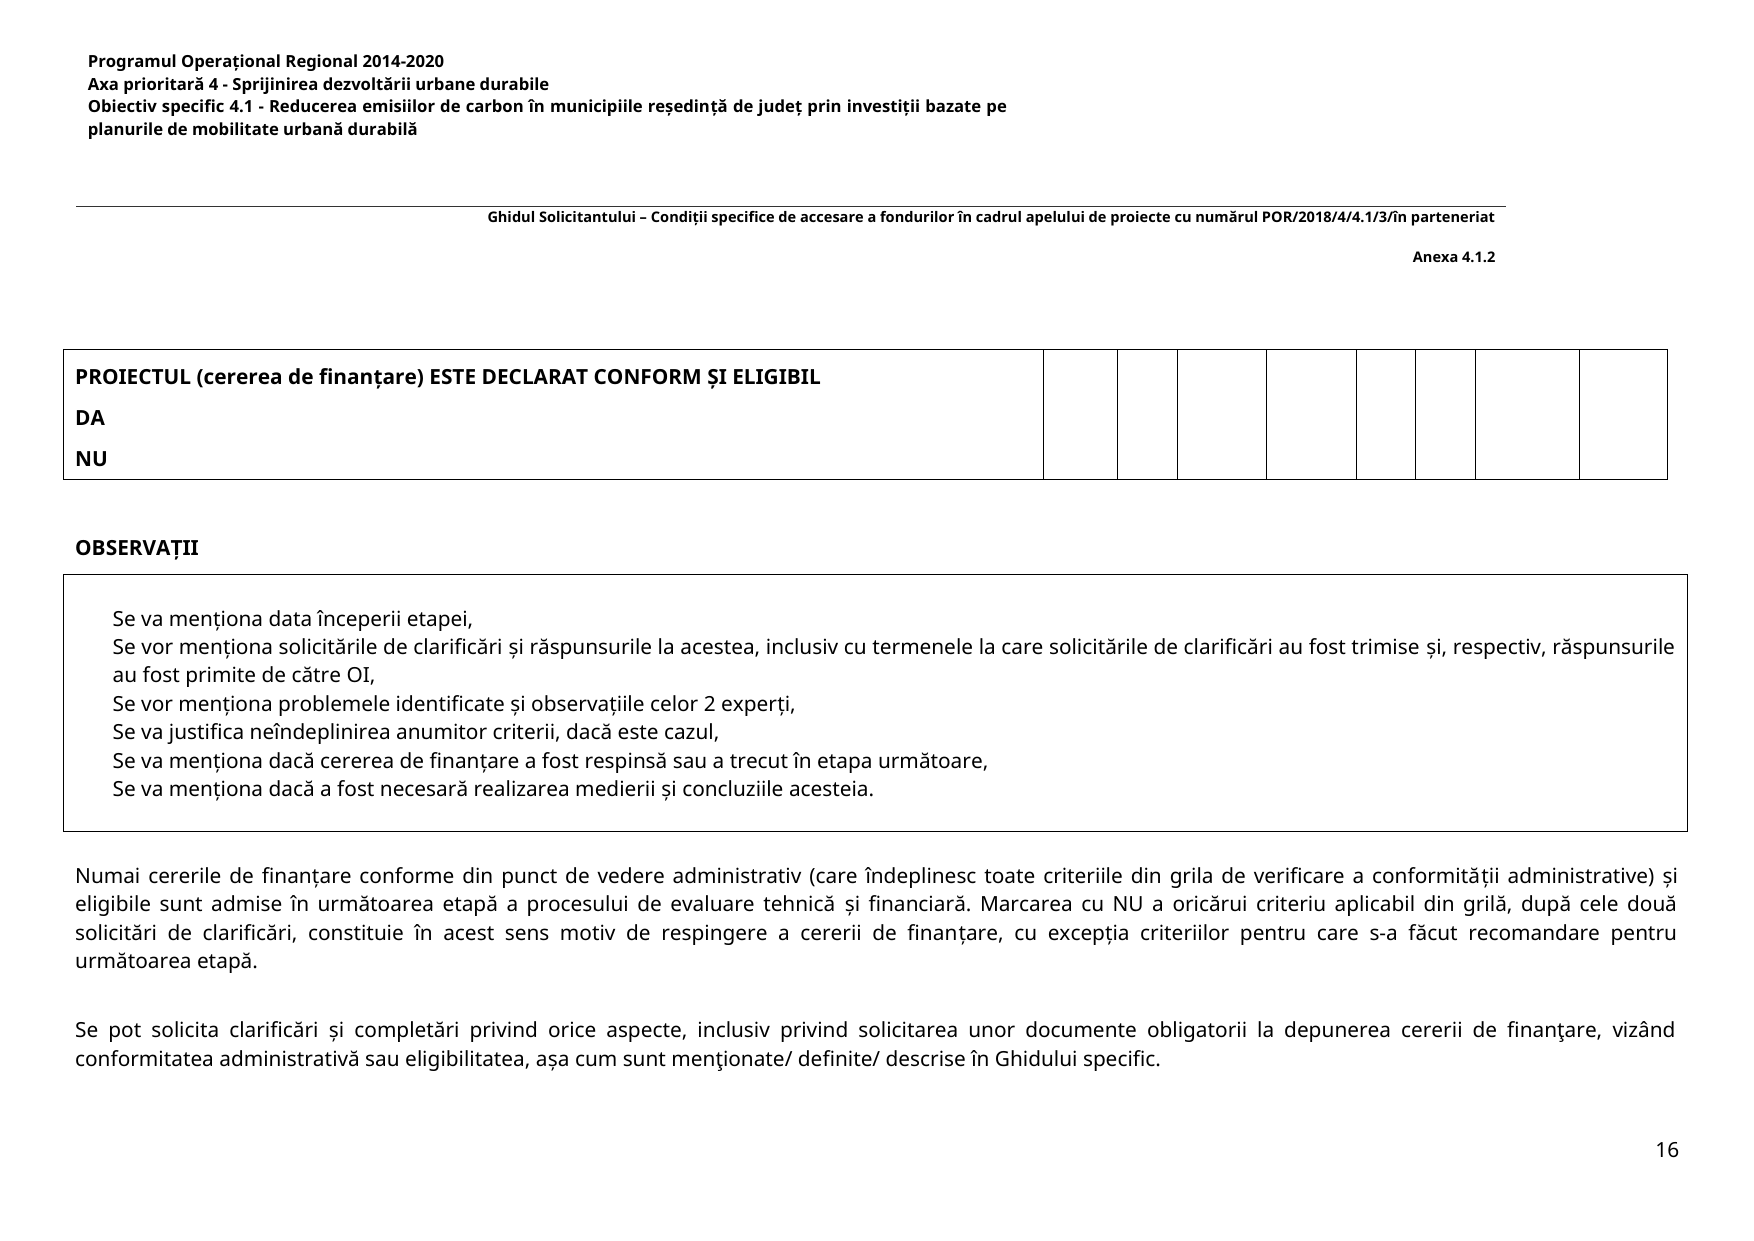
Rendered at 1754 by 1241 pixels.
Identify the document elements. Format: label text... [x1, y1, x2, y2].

text OBSERVAȚII [75, 533, 1679, 562]
table_header [1118, 350, 1177, 479]
table_header PROIECTUL (cererea de finanțare) ESTE DECLARAT CONFORM ȘI ELIGIBIL DA NU [64, 350, 1043, 479]
text Numai cererile de finanțare conforme din punct de vedere administrativ (care îndeplinesc toate criteriile din grila de verificare a conformității administrative) și eligibile sunt admise în următoarea etapă a procesului de evaluare tehnică și financiară. Marcarea cu NU a oricărui criteriu aplicabil din grilă, după cele două solicitări de clarificări, constituie în acest sens motiv de respingere a cererii de finanțare, cu excepţia criteriilor pentru care s-a făcut recomandare pentru următoarea etapă. [75, 861, 1679, 974]
table_header [1476, 350, 1579, 479]
table_header [1580, 350, 1667, 479]
table_header [1267, 350, 1356, 479]
text Se pot solicita clarificări și completări privind orice aspecte, inclusiv privind solicitarea unor documente obligatorii la depunerea cererii de finanţare, vizând conformitatea administrativă sau eligibilitatea, așa cum sunt menţionate/ definite/ descrise în Ghidului specific. [75, 1015, 1679, 1072]
table_header [1357, 350, 1415, 479]
table_header [1416, 350, 1475, 479]
table_header [1178, 350, 1266, 479]
table_header [1044, 350, 1117, 479]
table_header Se va menționa data începerii etapei, Se vor menționa solicitările de clarificări și răspunsurile la acestea, inclusiv cu termenele la care solicitările de clarificări au fost trimise și, respectiv, răspunsurile au fost primite de către OI, Se vor menționa problemele identificate și observațiile celor 2 experți, Se va justifica neîndeplinirea anumitor criterii, dacă este cazul, Se va menționa dacă cererea de finanțare a fost respinsă sau a trecut în etapa următoare, Se va menționa dacă a fost necesară realizarea medierii și concluziile acesteia. [64, 575, 1687, 831]
